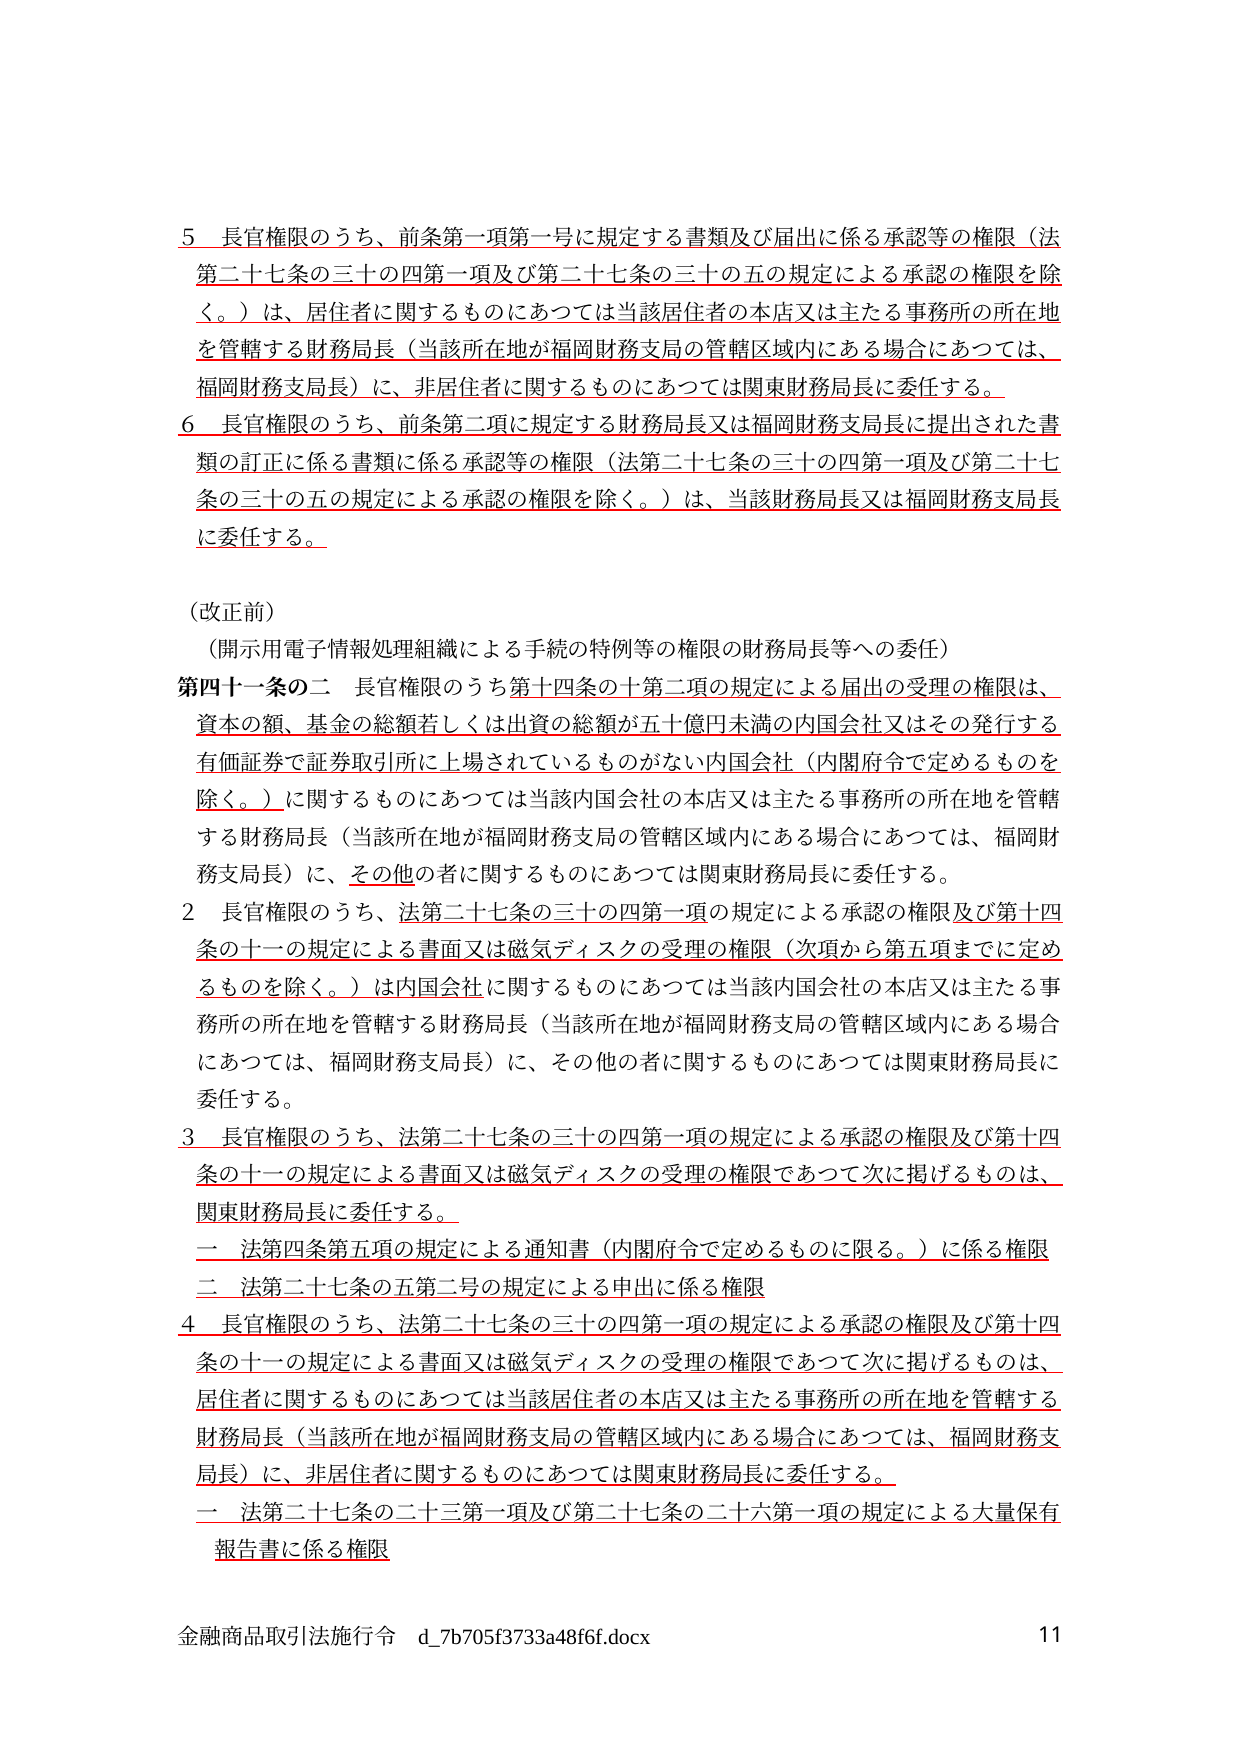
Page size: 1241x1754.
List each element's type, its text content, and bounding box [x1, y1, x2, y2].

text ３ 長官権限のうち、法第二十七条の三十の四第一項の規定による承認の権限及び第十四条の十一の規定による書面又は磁気ディスクの受理の権限であつて次に掲げるものは、関東財務局長に委任する。 [177, 1117, 1063, 1229]
text ４ 長官権限のうち、法第二十七条の三十の四第一項の規定による承認の権限及び第十四条の十一の規定による書面又は磁気ディスクの受理の権限であつて次に掲げるものは、居住者に関するものにあつては当該居住者の本店又は主たる事務所の所在地を管轄する財務局長（当該所在地が福岡財務支局の管轄区域内にある場合にあつては、福岡財務支局長）に、非居住者に関するものにあつては関東財務局長に委任する。 [177, 1304, 1063, 1492]
text 一 法第二十七条の二十三第一項及び第二十七条の二十六第一項の規定による大量保有報告書に係る権限 [196, 1492, 1063, 1567]
text （開示用電子情報処理組織による手続の特例等の権限の財務局長等への委任） [196, 629, 1063, 667]
text ５ 長官権限のうち、前条第一項第一号に規定する書類及び届出に係る承認等の権限（法第二十七条の三十の四第一項及び第二十七条の三十の五の規定による承認の権限を除く。）は、居住者に関するものにあつては当該居住者の本店又は主たる事務所の所在地を管轄する財務局長（当該所在地が福岡財務支局の管轄区域内にある場合にあつては、福岡財務支局長）に、非居住者に関するものにあつては関東財務局長に委任する。 [177, 217, 1063, 404]
text （改正前） [177, 592, 1063, 629]
text ６ 長官権限のうち、前条第二項に規定する財務局長又は福岡財務支局長に提出された書類の訂正に係る書類に係る承認等の権限（法第二十七条の三十の四第一項及び第二十七条の三十の五の規定による承認の権限を除く。）は、当該財務局長又は福岡財務支局長に委任する。 [177, 404, 1063, 554]
text 一 法第四条第五項の規定による通知書（内閣府令で定めるものに限る。）に係る権限 [196, 1229, 1063, 1267]
text 第四十一条の二 長官権限のうち第十四条の十第二項の規定による届出の受理の権限は、資本の額、基金の総額若しくは出資の総額が五十億円未満の内国会社又はその発行する有価証券で証券取引所に上場されているものがない内国会社（内閣府令で定めるものを除く。）に関するものにあつては当該内国会社の本店又は主たる事務所の所在地を管轄する財務局長（当該所在地が福岡財務支局の管轄区域内にある場合にあつては、福岡財務支局長）に、その他の者に関するものにあつては関東財務局長に委任する。 [177, 667, 1063, 892]
text ２ 長官権限のうち、法第二十七条の三十の四第一項の規定による承認の権限及び第十四条の十一の規定による書面又は磁気ディスクの受理の権限（次項から第五項までに定めるものを除く。）は内国会社に関するものにあつては当該内国会社の本店又は主たる事務所の所在地を管轄する財務局長（当該所在地が福岡財務支局の管轄区域内にある場合にあつては、福岡財務支局長）に、その他の者に関するものにあつては関東財務局長に委任する。 [177, 892, 1063, 1117]
text 二 法第二十七条の五第二号の規定による申出に係る権限 [196, 1267, 1063, 1304]
